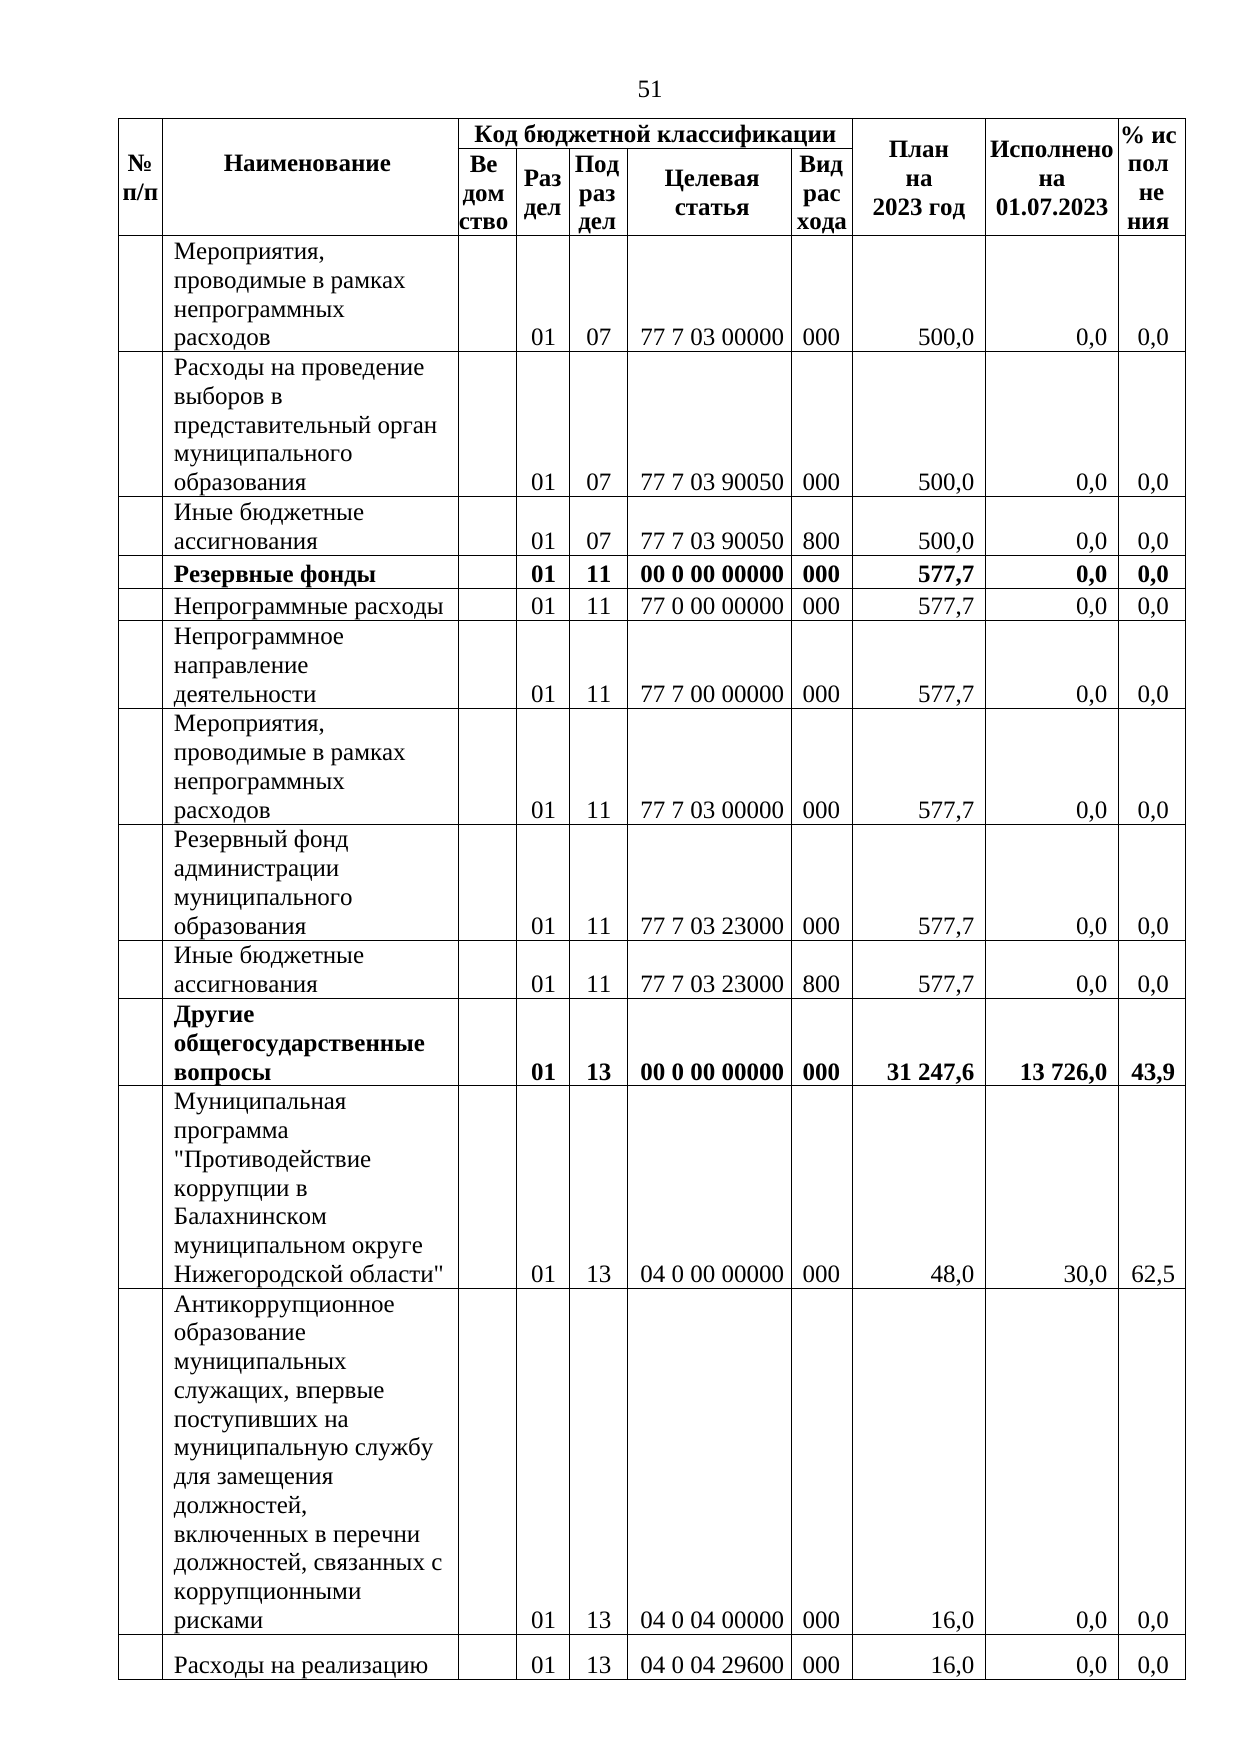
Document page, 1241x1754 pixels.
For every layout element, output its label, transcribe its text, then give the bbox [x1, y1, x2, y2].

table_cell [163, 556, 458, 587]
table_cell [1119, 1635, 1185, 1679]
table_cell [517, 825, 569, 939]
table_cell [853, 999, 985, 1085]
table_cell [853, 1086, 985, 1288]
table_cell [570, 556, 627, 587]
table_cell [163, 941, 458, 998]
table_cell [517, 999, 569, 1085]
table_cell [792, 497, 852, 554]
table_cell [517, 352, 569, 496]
table_cell Ве дом ство [459, 149, 516, 235]
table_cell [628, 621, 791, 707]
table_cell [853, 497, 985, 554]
table_header Исполнено на 01.07.2023 [986, 119, 1118, 235]
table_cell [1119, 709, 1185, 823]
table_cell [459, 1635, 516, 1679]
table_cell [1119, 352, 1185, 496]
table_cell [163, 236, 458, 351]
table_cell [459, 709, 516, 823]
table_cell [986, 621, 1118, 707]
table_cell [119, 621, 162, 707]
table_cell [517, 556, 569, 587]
table_header Наименование [163, 119, 458, 235]
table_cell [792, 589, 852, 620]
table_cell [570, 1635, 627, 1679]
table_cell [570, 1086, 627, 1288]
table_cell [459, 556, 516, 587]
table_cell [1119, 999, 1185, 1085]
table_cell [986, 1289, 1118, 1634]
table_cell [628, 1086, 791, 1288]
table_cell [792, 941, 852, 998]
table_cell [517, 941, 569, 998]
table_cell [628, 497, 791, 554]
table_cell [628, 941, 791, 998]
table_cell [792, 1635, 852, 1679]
table_cell Вид рас хода [792, 149, 852, 235]
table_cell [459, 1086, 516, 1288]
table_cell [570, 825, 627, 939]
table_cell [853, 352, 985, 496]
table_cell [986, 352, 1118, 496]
table_cell Целевая статья [628, 149, 791, 235]
table_cell Подраз дел [570, 149, 627, 235]
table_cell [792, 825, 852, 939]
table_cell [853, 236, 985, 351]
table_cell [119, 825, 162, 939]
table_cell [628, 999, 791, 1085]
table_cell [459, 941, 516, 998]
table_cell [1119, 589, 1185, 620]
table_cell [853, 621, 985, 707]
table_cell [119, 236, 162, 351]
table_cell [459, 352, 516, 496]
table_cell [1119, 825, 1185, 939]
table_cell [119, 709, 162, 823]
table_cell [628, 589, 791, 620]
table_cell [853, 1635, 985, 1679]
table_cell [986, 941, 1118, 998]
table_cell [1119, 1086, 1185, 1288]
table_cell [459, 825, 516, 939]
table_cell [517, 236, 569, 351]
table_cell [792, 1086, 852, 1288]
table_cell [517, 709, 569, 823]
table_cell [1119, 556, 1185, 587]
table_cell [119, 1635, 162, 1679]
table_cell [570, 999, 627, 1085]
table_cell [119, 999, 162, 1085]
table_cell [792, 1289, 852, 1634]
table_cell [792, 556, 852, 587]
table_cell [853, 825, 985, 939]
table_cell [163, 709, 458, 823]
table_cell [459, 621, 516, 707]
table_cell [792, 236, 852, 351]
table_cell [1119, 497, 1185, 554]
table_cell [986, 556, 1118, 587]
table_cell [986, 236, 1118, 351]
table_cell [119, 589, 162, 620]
table_header План на 2023 год [853, 119, 985, 235]
table_header % ис пол не ния [1119, 119, 1185, 235]
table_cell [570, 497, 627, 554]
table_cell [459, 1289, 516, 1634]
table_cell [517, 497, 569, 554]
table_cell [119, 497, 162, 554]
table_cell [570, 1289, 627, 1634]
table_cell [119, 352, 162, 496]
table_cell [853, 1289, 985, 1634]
table_header Код бюджетной классификации [459, 119, 852, 148]
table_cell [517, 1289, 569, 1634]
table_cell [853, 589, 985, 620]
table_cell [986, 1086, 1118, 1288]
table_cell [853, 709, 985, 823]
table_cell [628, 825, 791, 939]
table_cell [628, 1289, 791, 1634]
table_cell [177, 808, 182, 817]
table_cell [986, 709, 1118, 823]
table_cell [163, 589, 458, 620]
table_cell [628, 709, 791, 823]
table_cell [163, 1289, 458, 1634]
table_cell Раз дел [517, 149, 569, 235]
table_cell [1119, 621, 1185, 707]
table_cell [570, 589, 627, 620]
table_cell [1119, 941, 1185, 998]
table_header № п/п [119, 119, 162, 235]
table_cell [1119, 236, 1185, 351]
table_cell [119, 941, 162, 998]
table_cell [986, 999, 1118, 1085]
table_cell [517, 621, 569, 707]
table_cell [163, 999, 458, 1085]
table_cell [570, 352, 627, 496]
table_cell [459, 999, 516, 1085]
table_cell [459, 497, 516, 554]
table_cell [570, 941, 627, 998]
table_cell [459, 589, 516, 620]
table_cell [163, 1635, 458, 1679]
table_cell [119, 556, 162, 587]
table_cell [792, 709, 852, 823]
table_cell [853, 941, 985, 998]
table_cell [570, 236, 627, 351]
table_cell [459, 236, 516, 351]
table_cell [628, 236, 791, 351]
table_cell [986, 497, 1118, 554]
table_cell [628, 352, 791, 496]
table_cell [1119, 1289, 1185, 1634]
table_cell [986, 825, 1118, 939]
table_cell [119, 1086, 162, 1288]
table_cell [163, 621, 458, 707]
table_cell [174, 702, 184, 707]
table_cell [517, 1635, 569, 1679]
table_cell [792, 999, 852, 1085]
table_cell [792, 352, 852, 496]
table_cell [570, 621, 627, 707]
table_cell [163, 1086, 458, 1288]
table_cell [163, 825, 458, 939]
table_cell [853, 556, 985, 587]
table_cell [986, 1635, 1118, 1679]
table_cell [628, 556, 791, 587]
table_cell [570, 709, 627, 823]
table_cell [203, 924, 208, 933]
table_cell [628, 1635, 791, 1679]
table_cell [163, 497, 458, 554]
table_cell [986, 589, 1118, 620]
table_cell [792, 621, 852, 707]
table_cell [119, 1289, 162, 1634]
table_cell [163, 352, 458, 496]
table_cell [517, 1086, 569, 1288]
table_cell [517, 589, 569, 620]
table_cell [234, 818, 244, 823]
